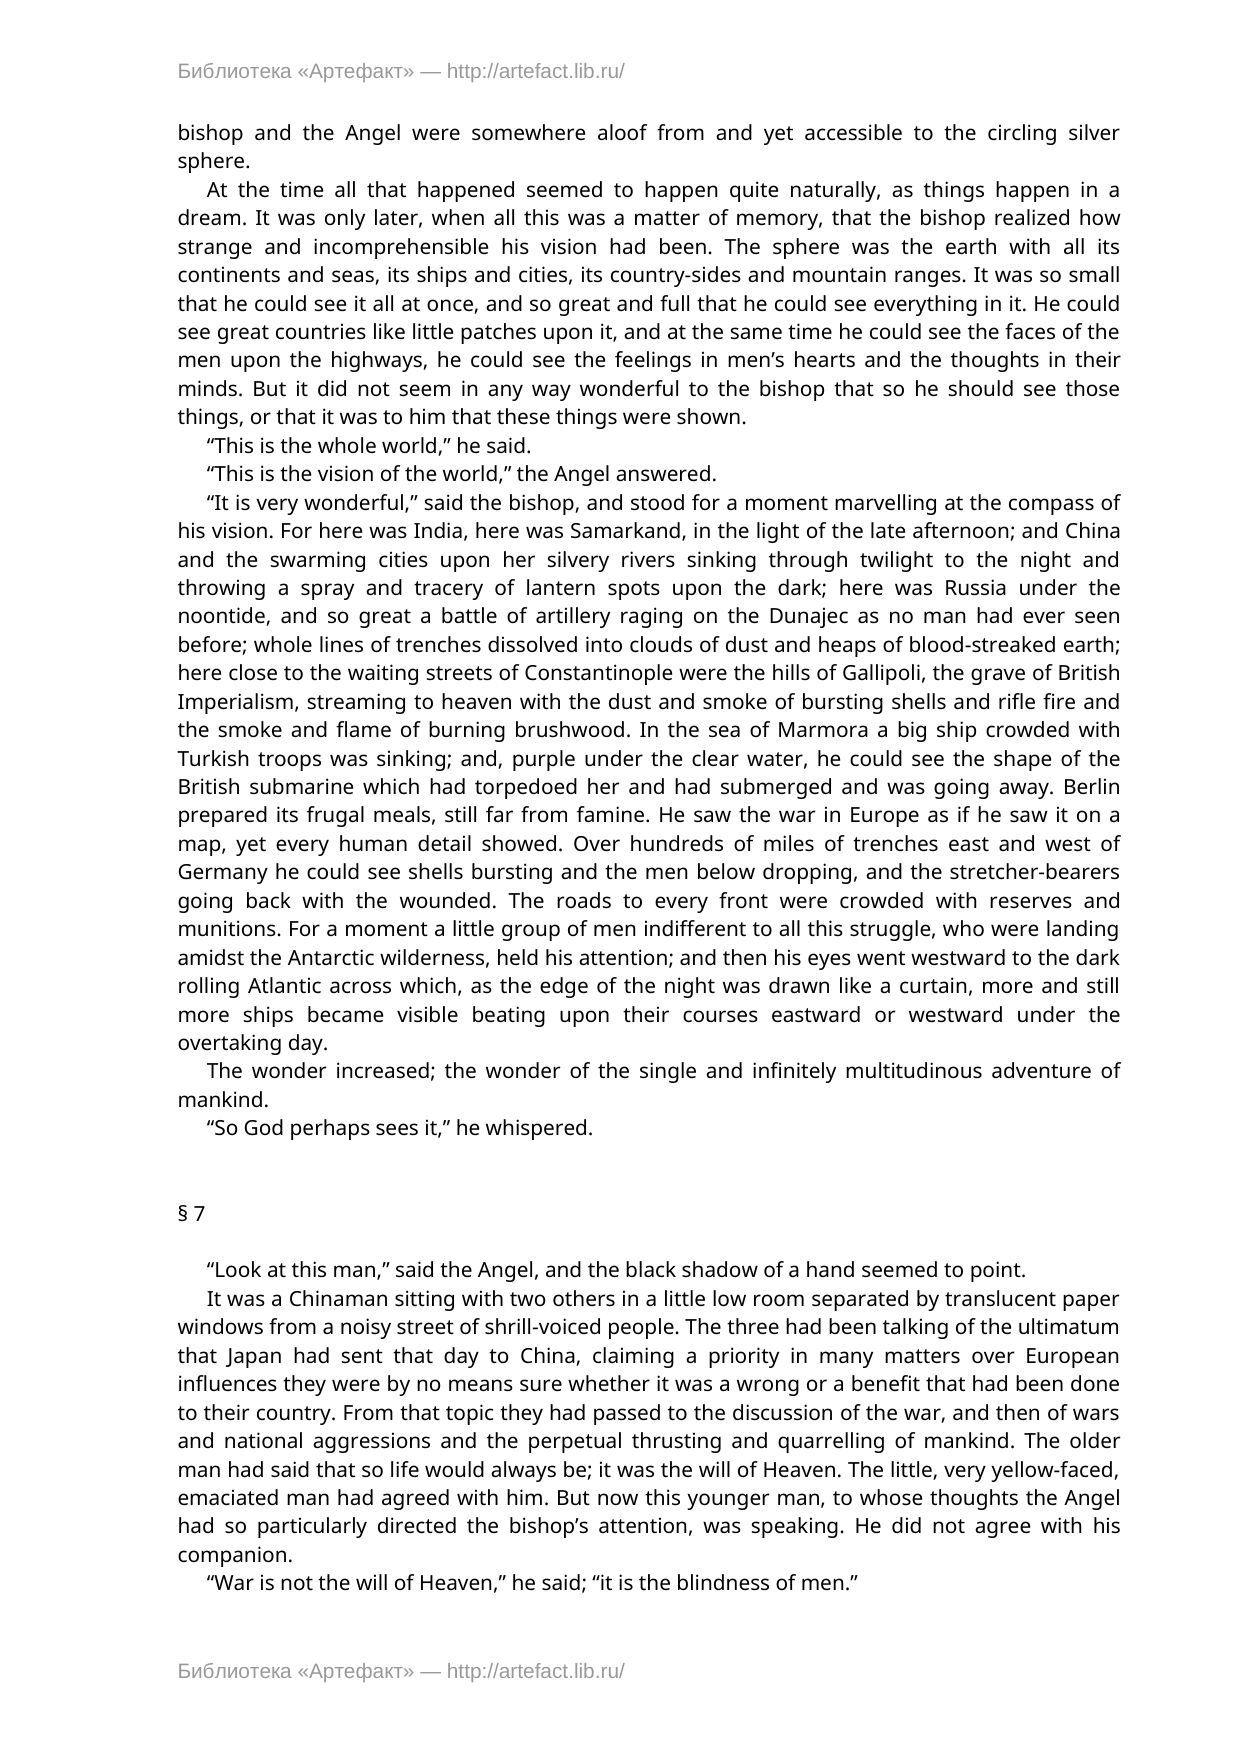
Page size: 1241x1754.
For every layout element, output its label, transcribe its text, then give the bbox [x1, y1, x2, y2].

text “So God perhaps sees it,” he whispered. [177, 1113, 1122, 1142]
text “War is not the will of Heaven,” he said; “it is the blindness of men.” [177, 1568, 1122, 1597]
text § 7 [177, 1199, 1122, 1227]
text “Look at this man,” said the Angel, and the black shadow of a hand seemed to point. [177, 1256, 1122, 1284]
text “This is the whole world,” he said. [177, 431, 1122, 459]
text The wonder increased; the wonder of the single and infinitely multitudinous adventure of mankind. [177, 1057, 1122, 1113]
text It was a Chinaman sitting with two others in a little low room separated by translucent paper windows from a noisy street of shrill-voiced people. The three had been talking of the ultimatum that Japan had sent that day to China, claiming a priority in many matters over European influences they were by no means sure whether it was a wrong or a benefit that had been done to their country. From that topic they had passed to the discussion of the war, and then of wars and national aggressions and the perpetual thrusting and quarrelling of mankind. The older man had said that so life would always be; it was the will of Heaven. The little, very yellow-faced, emaciated man had agreed with him. But now this younger man, to whose thoughts the Angel had so particularly directed the bishop’s attention, was speaking. He did not agree with his companion. [177, 1284, 1122, 1568]
text “This is the vision of the world,” the Angel answered. [177, 459, 1122, 488]
text “It is very wonderful,” said the bishop, and stood for a moment marvelling at the compass of his vision. For here was India, here was Samarkand, in the light of the late afternoon; and China and the swarming cities upon her silvery rivers sinking through twilight to the night and throwing a spray and tracery of lantern spots upon the dark; here was Russia under the noontide, and so great a battle of artillery raging on the Dunajec as no man had ever seen before; whole lines of trenches dissolved into clouds of dust and heaps of blood-streaked earth; here close to the waiting streets of Constantinople were the hills of Gallipoli, the grave of British Imperialism, streaming to heaven with the dust and smoke of bursting shells and rifle fire and the smoke and flame of burning brushwood. In the sea of Marmora a big ship crowded with Turkish troops was sinking; and, purple under the clear water, he could see the shape of the British submarine which had torpedoed her and had submerged and was going away. Berlin prepared its frugal meals, still far from famine. He saw the war in Europe as if he saw it on a map, yet every human detail showed. Over hundreds of miles of trenches east and west of Germany he could see shells bursting and the men below dropping, and the stretcher-bearers going back with the wounded. The roads to every front were crowded with reserves and munitions. For a moment a little group of men indifferent to all this struggle, who were landing amidst the Antarctic wilderness, held his attention; and then his eyes went westward to the dark rolling Atlantic across which, as the edge of the night was drawn like a curtain, more and still more ships became visible beating upon their courses eastward or westward under the overtaking day. [177, 488, 1122, 1057]
text At the time all that happened seemed to happen quite naturally, as things happen in a dream. It was only later, when all this was a matter of memory, that the bishop realized how strange and incomprehensible his vision had been. The sphere was the earth with all its continents and seas, its ships and cities, its country-sides and mountain ranges. It was so small that he could see it all at once, and so great and full that he could see everything in it. He could see great countries like little patches upon it, and at the same time he could see the faces of the men upon the highways, he could see the feelings in men’s hearts and the thoughts in their minds. But it did not seem in any way wonderful to the bishop that so he should see those things, or that it was to him that these things were shown. [177, 175, 1122, 431]
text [177, 118, 1122, 175]
